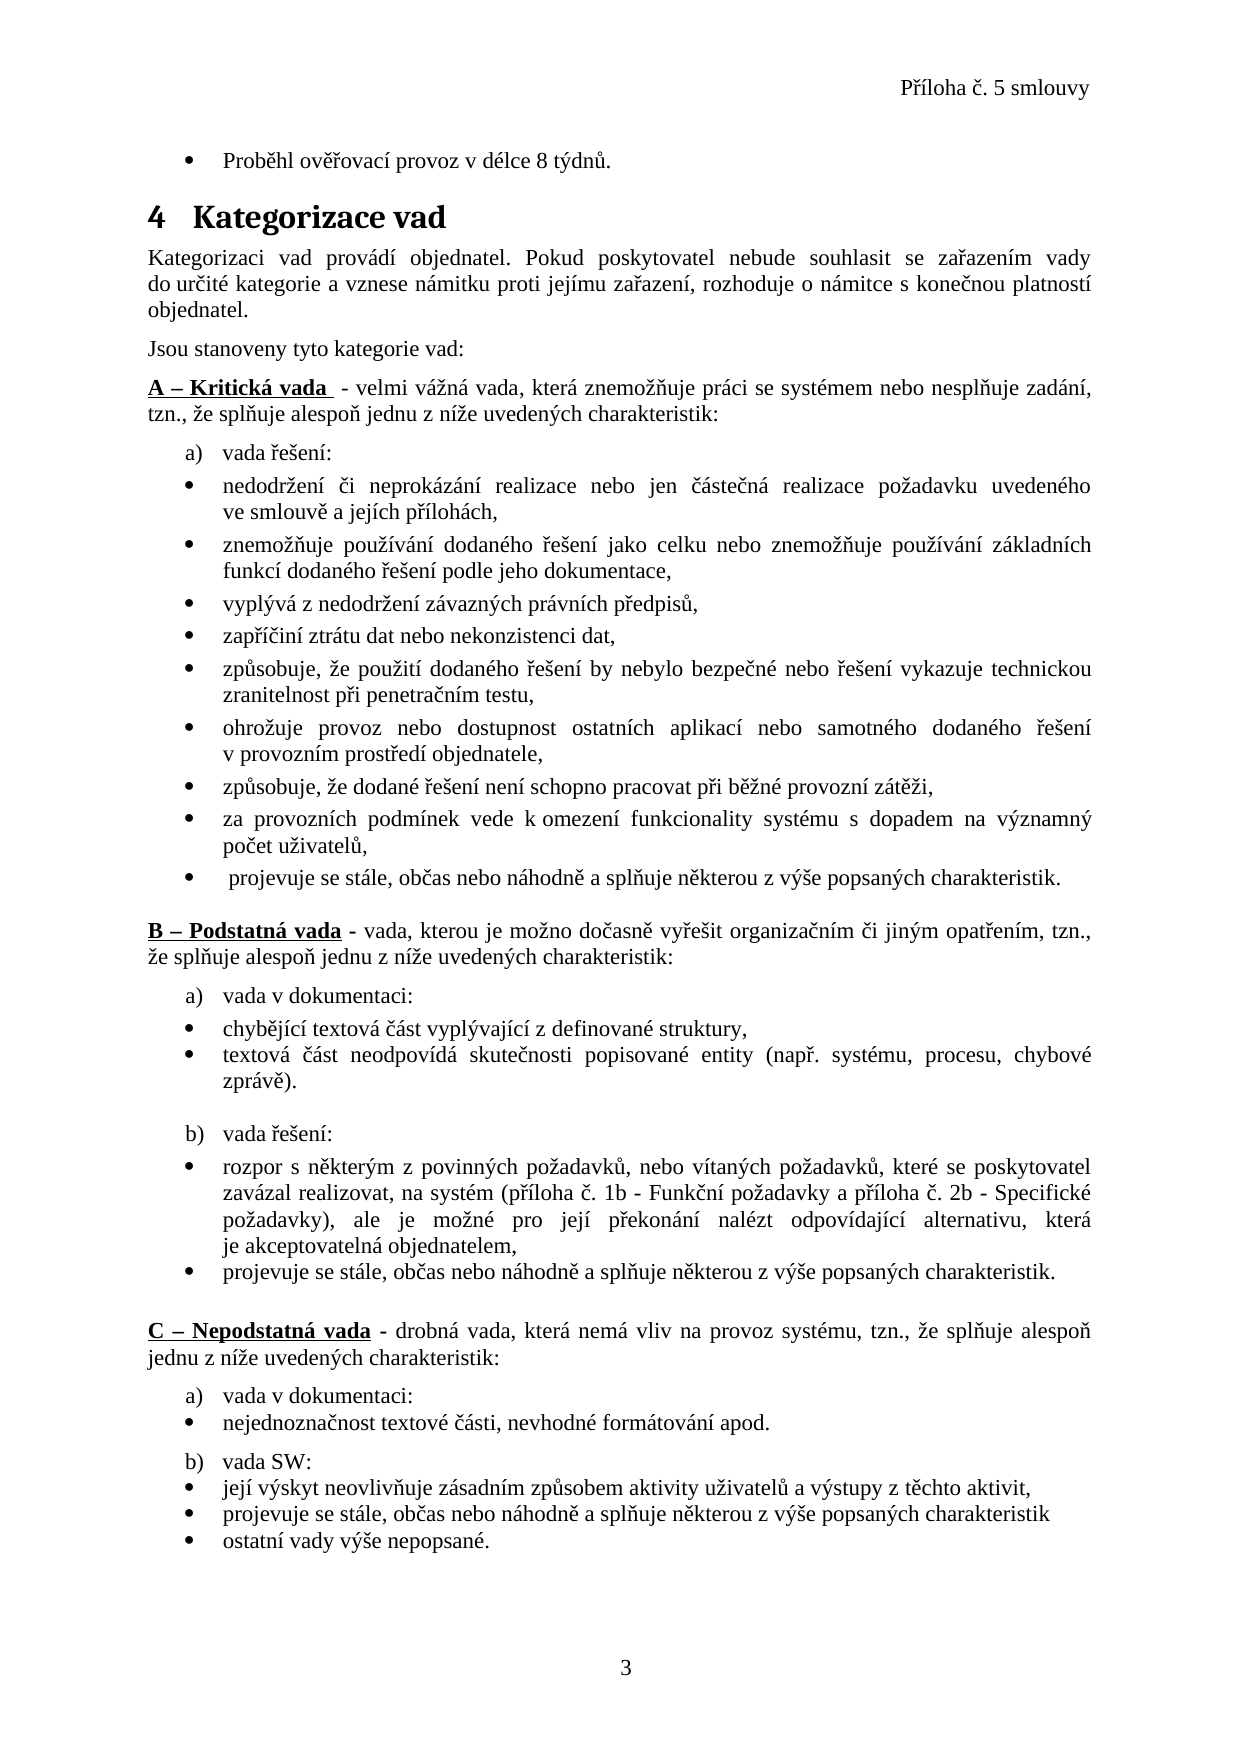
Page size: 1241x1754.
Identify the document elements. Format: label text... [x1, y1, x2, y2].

text C – Nepodstatná vada - drobná vada, která nemá vliv na provoz systému, tzn., že splňuje alespoň jednu z níže uvedených charakteristik: [148, 1317, 1093, 1370]
list nejednoznačnost textové části, nevhodné formátování apod. [185, 1409, 1093, 1435]
list vada v dokumentaci: [185, 1382, 1093, 1409]
list její výskyt neovlivňuje zásadním způsobem aktivity uživatelů a výstupy z těchto aktivit, [185, 1474, 1093, 1500]
list vada SW: [185, 1448, 1093, 1474]
list ohrožuje provoz nebo dostupnost ostatních aplikací nebo samotného dodaného řešení v provozním prostředí objednatele, [185, 714, 1093, 767]
list za provozních podmínek vede k omezení funkcionality systému s dopadem na významný počet uživatelů, [185, 805, 1093, 858]
list zapříčiní ztrátu dat nebo nekonzistenci dat, [185, 622, 1093, 649]
list vada řešení: [185, 439, 1093, 466]
text A – Kritická vada - velmi vážná vada, která znemožňuje práci se systémem nebo nesplňuje zadání, tzn., že splňuje alespoň jednu z níže uvedených charakteristik: [148, 374, 1093, 427]
text Jsou stanoveny tyto kategorie vad: [148, 335, 1093, 361]
list projevuje se stále, občas nebo náhodně a splňuje některou z výše popsaných charakteristik. [185, 1258, 1093, 1285]
list rozpor s některým z povinných požadavků, nebo vítaných požadavků, které se poskytovatel zavázal realizovat, na systém (příloha č. 1b - Funkční požadavky a příloha č. 2b - Specifické požadavky), ale je možné pro její překonání nalézt odpovídající alternativu, která je akceptovatelná objednatelem, [185, 1153, 1093, 1258]
list vada v dokumentaci: [185, 982, 1093, 1009]
list vada řešení: [185, 1120, 1093, 1147]
list projevuje se stále, občas nebo náhodně a splňuje některou z výše popsaných charakteristik [185, 1500, 1093, 1527]
list způsobuje, že dodané řešení není schopno pracovat při běžné provozní zátěži, [185, 773, 1093, 799]
list nedodržení či neprokázání realizace nebo jen částečná realizace požadavku uvedeného ve smlouvě a jejích přílohách, [185, 472, 1093, 524]
text B – Podstatná vada - vada, kterou je možno dočasně vyřešit organizačním či jiným opatřením, tzn., že splňuje alespoň jednu z níže uvedených charakteristik: [148, 917, 1093, 970]
list vyplývá z nedodržení závazných právních předpisů, [185, 590, 1093, 616]
list způsobuje, že použití dodaného řešení by nebylo bezpečné nebo řešení vykazuje technickou zranitelnost při penetračním testu, [185, 655, 1093, 708]
list textová část neodpovídá skutečnosti popisované entity (např. systému, procesu, chybové zprávě). [185, 1041, 1093, 1094]
text Kategorizaci vad provádí objednatel. Pokud poskytovatel nebude souhlasit se zařazením vady do určité kategorie a vznese námitku proti jejímu zařazení, rozhoduje o námitce s konečnou platností objednatel. [148, 243, 1093, 323]
subtitle Kategorizace vad [148, 199, 1093, 237]
list ostatní vady výše nepopsané. [185, 1527, 1093, 1553]
list znemožňuje používání dodaného řešení jako celku nebo znemožňuje používání základních funkcí dodaného řešení podle jeho dokumentace, [185, 531, 1093, 583]
list chybějící textová část vyplývající z definované struktury, [185, 1015, 1093, 1041]
list projevuje se stále, občas nebo náhodně a splňuje některou z výše popsaných charakteristik. [185, 864, 1093, 891]
list Proběhl ověřovací provoz v délce 8 týdnů. [185, 148, 1093, 174]
